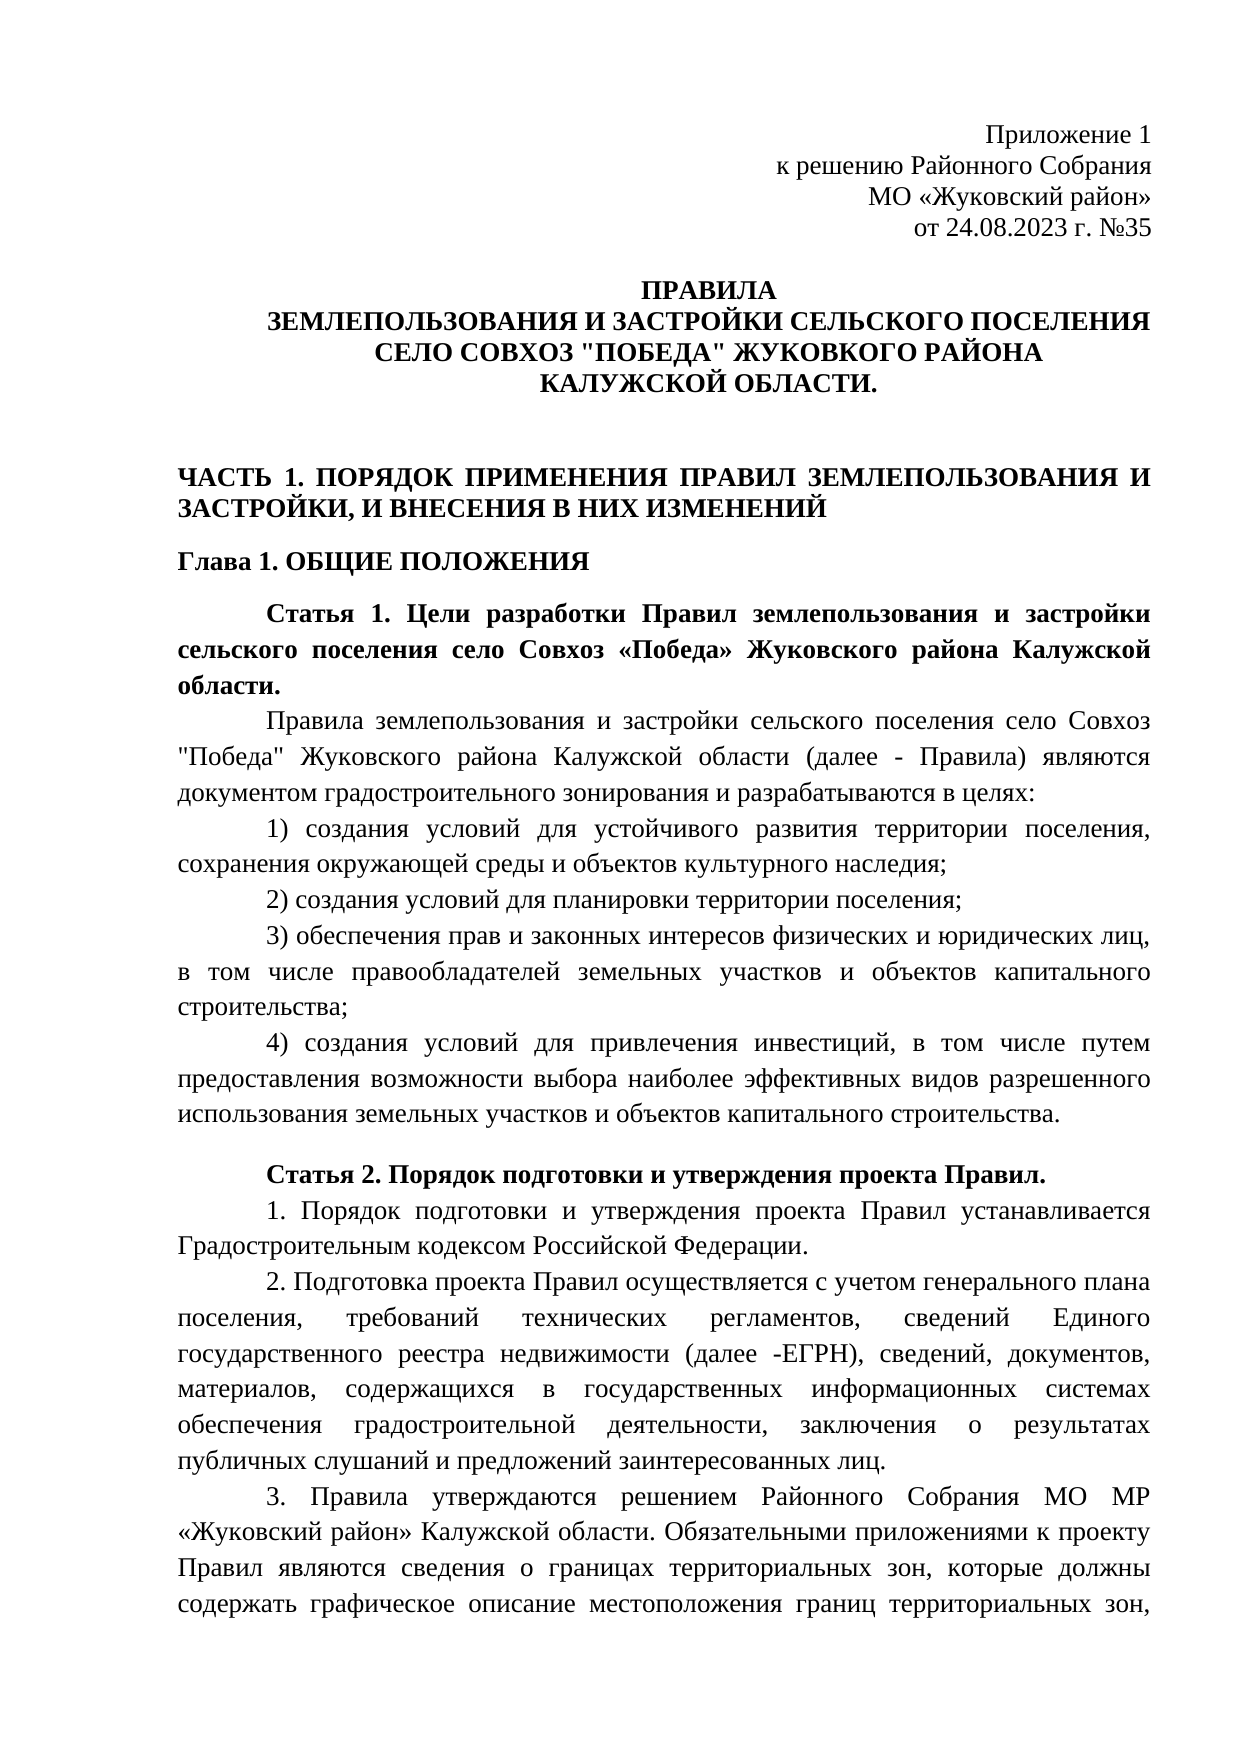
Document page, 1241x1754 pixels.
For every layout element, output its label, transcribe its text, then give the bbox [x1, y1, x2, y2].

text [177, 1479, 1152, 1618]
text Статья 1. Цели разработки Правил землепользования и застройки сельского поселения село Совхоз «Победа» Жуковского района Калужской области. [177, 597, 1152, 700]
text ПРАВИЛА [177, 274, 1152, 305]
text 1) создания условий для устойчивого развития территории поселения, сохранения окружающей среды и объектов культурного наследия; [177, 812, 1152, 878]
text СЕЛО СОВХОЗ "ПОБЕДА" ЖУКОВКОГО РАЙОНА [177, 336, 1152, 367]
text 2. Подготовка проекта Правил осуществляется с учетом генерального плана поселения, требований технических регламентов, сведений Единого государственного реестра недвижимости (далее -ЕГРН), сведений, документов, материалов, содержащихся в государственных информационных системах обеспечения градостроительной деятельности, заключения о результатах публичных слушаний и предложений заинтересованных лиц. [177, 1265, 1152, 1475]
text 2) создания условий для планировки территории поселения; [177, 883, 1152, 914]
text КАЛУЖСКОЙ ОБЛАСТИ. [177, 367, 1152, 398]
text 3) обеспечения прав и законных интересов физических и юридических лиц, в том числе правообладателей земельных участков и объектов капитального строительства; [177, 919, 1152, 1021]
text Статья 2. Порядок подготовки и утверждения проекта Правил. [177, 1158, 1152, 1189]
text 1. Порядок подготовки и утверждения проекта Правил устанавливается Градостроительным кодексом Российской Федерации. [177, 1194, 1152, 1261]
text ЗЕМЛЕПОЛЬЗОВАНИЯ И ЗАСТРОЙКИ СЕЛЬСКОГО ПОСЕЛЕНИЯ [177, 305, 1152, 336]
text МО «Жуковский район» [177, 180, 1152, 212]
text Приложение 1 [177, 118, 1152, 149]
text от 24.08.2023 г. №35 [177, 212, 1152, 243]
text Глава 1. ОБЩИЕ ПОЛОЖЕНИЯ [177, 544, 1152, 576]
text ЧАСТЬ 1. ПОРЯДОК ПРИМЕНЕНИЯ ПРАВИЛ ЗЕМЛЕПОЛЬЗОВАНИЯ И ЗАСТРОЙКИ, И ВНЕСЕНИЯ В НИХ ИЗМЕНЕНИЙ [177, 461, 1152, 523]
text Правила землепользования и застройки сельского поселения село Совхоз "Победа" Жуковского района Калужской области (далее - Правила) являются документом градостроительного зонирования и разрабатываются в целях: [177, 704, 1152, 807]
text к решению Районного Собрания [177, 149, 1152, 180]
text 4) создания условий для привлечения инвестиций, в том числе путем предоставления возможности выбора наиболее эффективных видов разрешенного использования земельных участков и объектов капитального строительства. [177, 1026, 1152, 1129]
